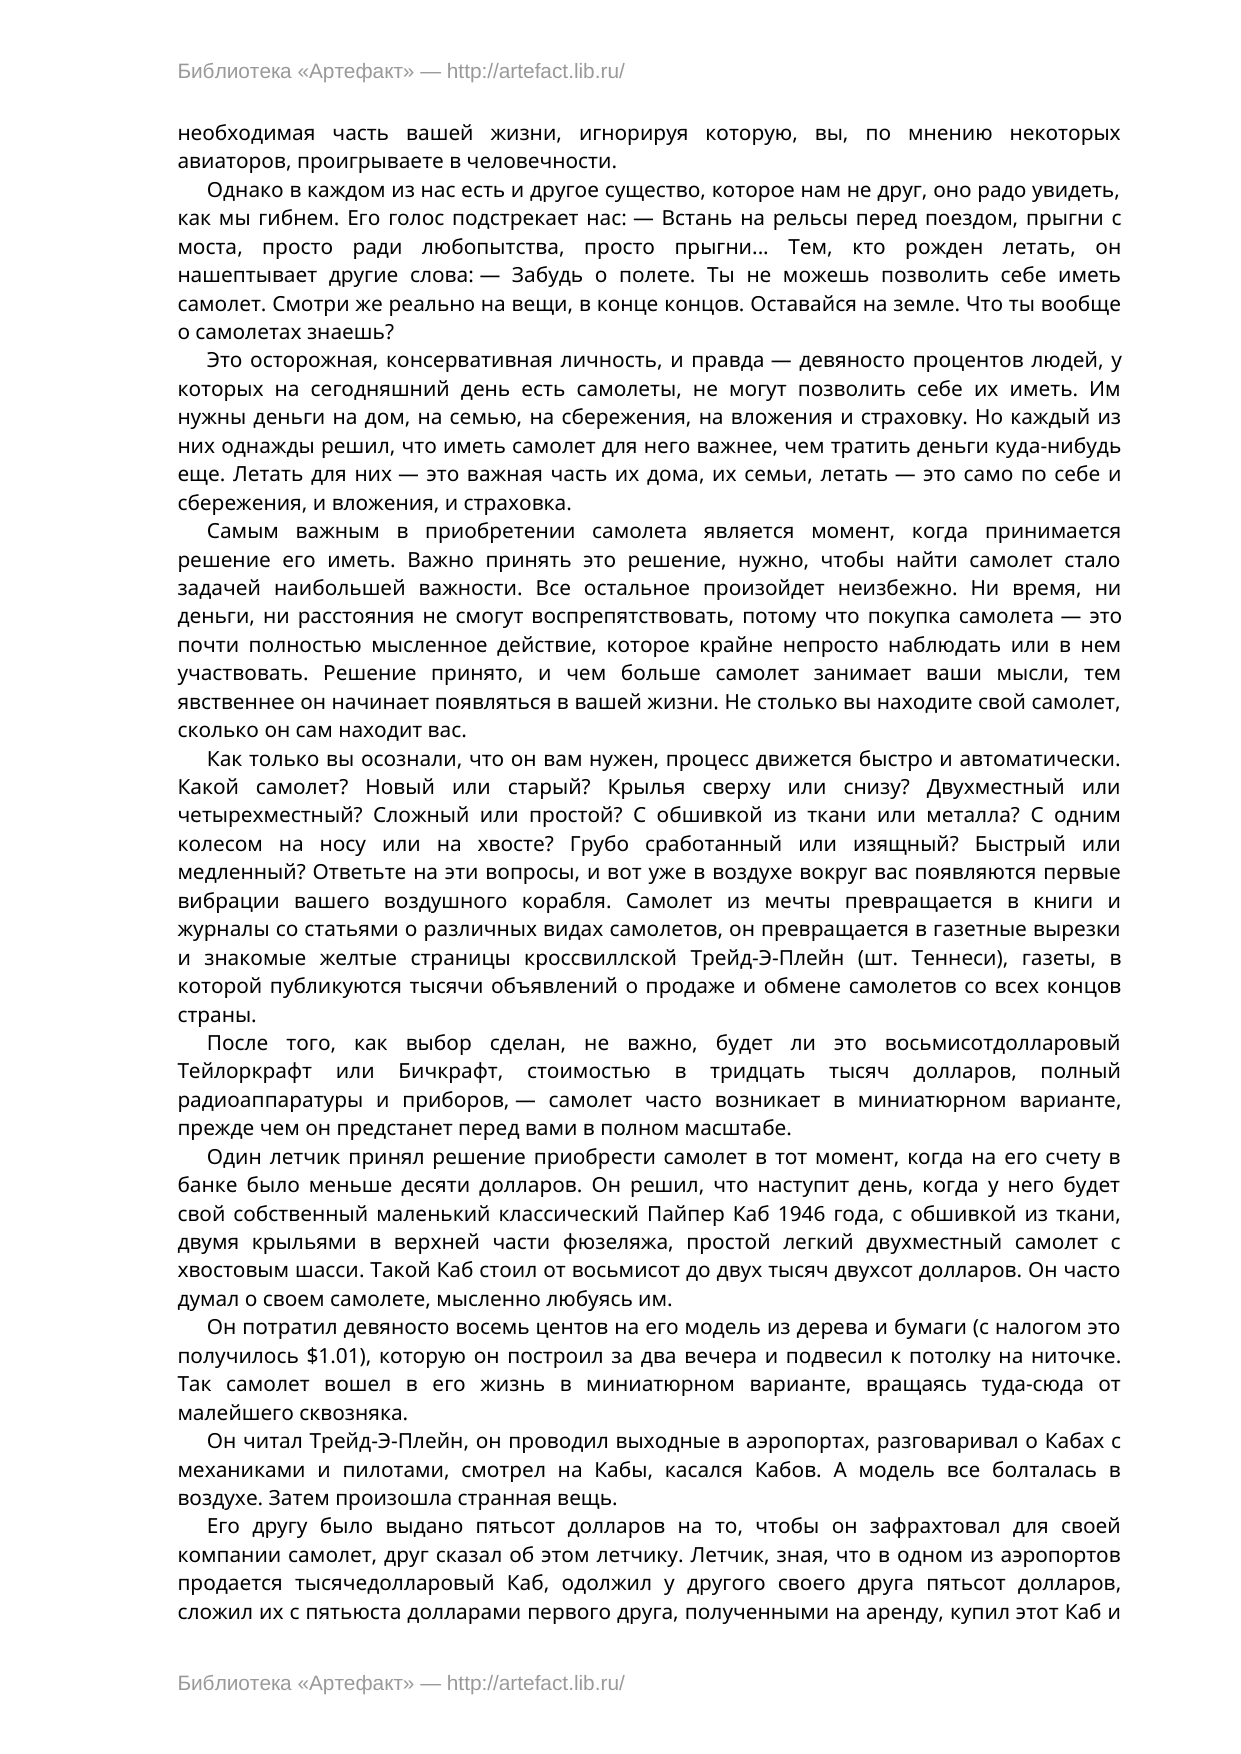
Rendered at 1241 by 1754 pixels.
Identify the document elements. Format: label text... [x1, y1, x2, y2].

text Однако в каждом из нас есть и другое существо, которое нам не друг, оно радо увидеть, как мы гибнем. Его голос подстрекает нас: — Встань на рельсы перед поездом, прыгни с моста, просто ради любопытства, просто прыгни... Тем, кто рожден летать, он нашептывает другие слова: — Забудь о полете. Ты не можешь позволить себе иметь самолет. Смотри же реально на вещи, в конце концов. Оставайся на земле. Что ты вообще о самолетах знаешь? [177, 175, 1122, 346]
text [177, 118, 1122, 175]
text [177, 1512, 1122, 1625]
text Один летчик принял решение приобрести самолет в тот момент, когда на его счету в банке было меньше десяти долларов. Он решил, что наступит день, когда у него будет свой собственный маленький классический Пайпер Каб 1946 года, с обшивкой из ткани, двумя крыльями в верхней части фюзеляжа, простой легкий двухместный самолет с хвостовым шасси. Такой Каб стоил от восьмисот до двух тысяч двухсот долларов. Он часто думал о своем самолете, мысленно любуясь им. [177, 1142, 1122, 1312]
text Это осторожная, консервативная личность, и правда — девяносто процентов людей, у которых на сегодняшний день есть самолеты, не могут позволить себе их иметь. Им нужны деньги на дом, на семью, на сбережения, на вложения и страховку. Но каждый из них однажды решил, что иметь самолет для него важнее, чем тратить деньги куда-нибудь еще. Летать для них — это важная часть их дома, их семьи, летать — это само по себе и сбережения, и вложения, и страховка. [177, 346, 1122, 516]
text После того, как выбор сделан, не важно, будет ли это восьмисотдолларовый Тейлоркрафт или Бичкрафт, стоимостью в тридцать тысяч долларов, полный радиоаппаратуры и приборов, — самолет часто возникает в миниатюрном варианте, прежде чем он предстанет перед вами в полном масштабе. [177, 1028, 1122, 1142]
text Он потратил девяносто восемь центов на его модель из дерева и бумаги (с налогом это получилось $1.01), которую он построил за два вечера и подвесил к потолку на ниточке. Так самолет вошел в его жизнь в миниатюрном варианте, вращаясь туда-сюда от малейшего сквозняка. [177, 1312, 1122, 1426]
text Как только вы осознали, что он вам нужен, процесс движется быстро и автоматически. Какой самолет? Новый или старый? Крылья сверху или снизу? Двухместный или четырехместный? Сложный или простой? С обшивкой из ткани или металла? С одним колесом на носу или на хвосте? Грубо сработанный или изящный? Быстрый или медленный? Ответьте на эти вопросы, и вот уже в воздухе вокруг вас появляются первые вибрации вашего воздушного корабля. Самолет из мечты превращается в книги и журналы со статьями о различных видах самолетов, он превращается в газетные вырезки и знакомые желтые страницы кроссвиллской Трейд-Э-Плейн (шт. Теннеси), газеты, в которой публикуются тысячи объявлений о продаже и обмене самолетов со всех концов страны. [177, 744, 1122, 1028]
text Самым важным в приобретении самолета является момент, когда принимается решение его иметь. Важно принять это решение, нужно, чтобы найти самолет стало задачей наибольшей важности. Все остальное произойдет неизбежно. Ни время, ни деньги, ни расстояния не смогут воспрепятствовать, потому что покупка самолета — это почти полностью мысленное действие, которое крайне непросто наблюдать или в нем участвовать. Решение принято, и чем больше самолет занимает ваши мысли, тем явственнее он начинает появляться в вашей жизни. Не столько вы находите свой самолет, сколько он сам находит вас. [177, 516, 1122, 744]
text Он читал Трейд-Э-Плейн, он проводил выходные в аэропортах, разговаривал о Кабах с механиками и пилотами, смотрел на Кабы, касался Кабов. А модель все болталась в воздухе. Затем произошла странная вещь. [177, 1426, 1122, 1512]
